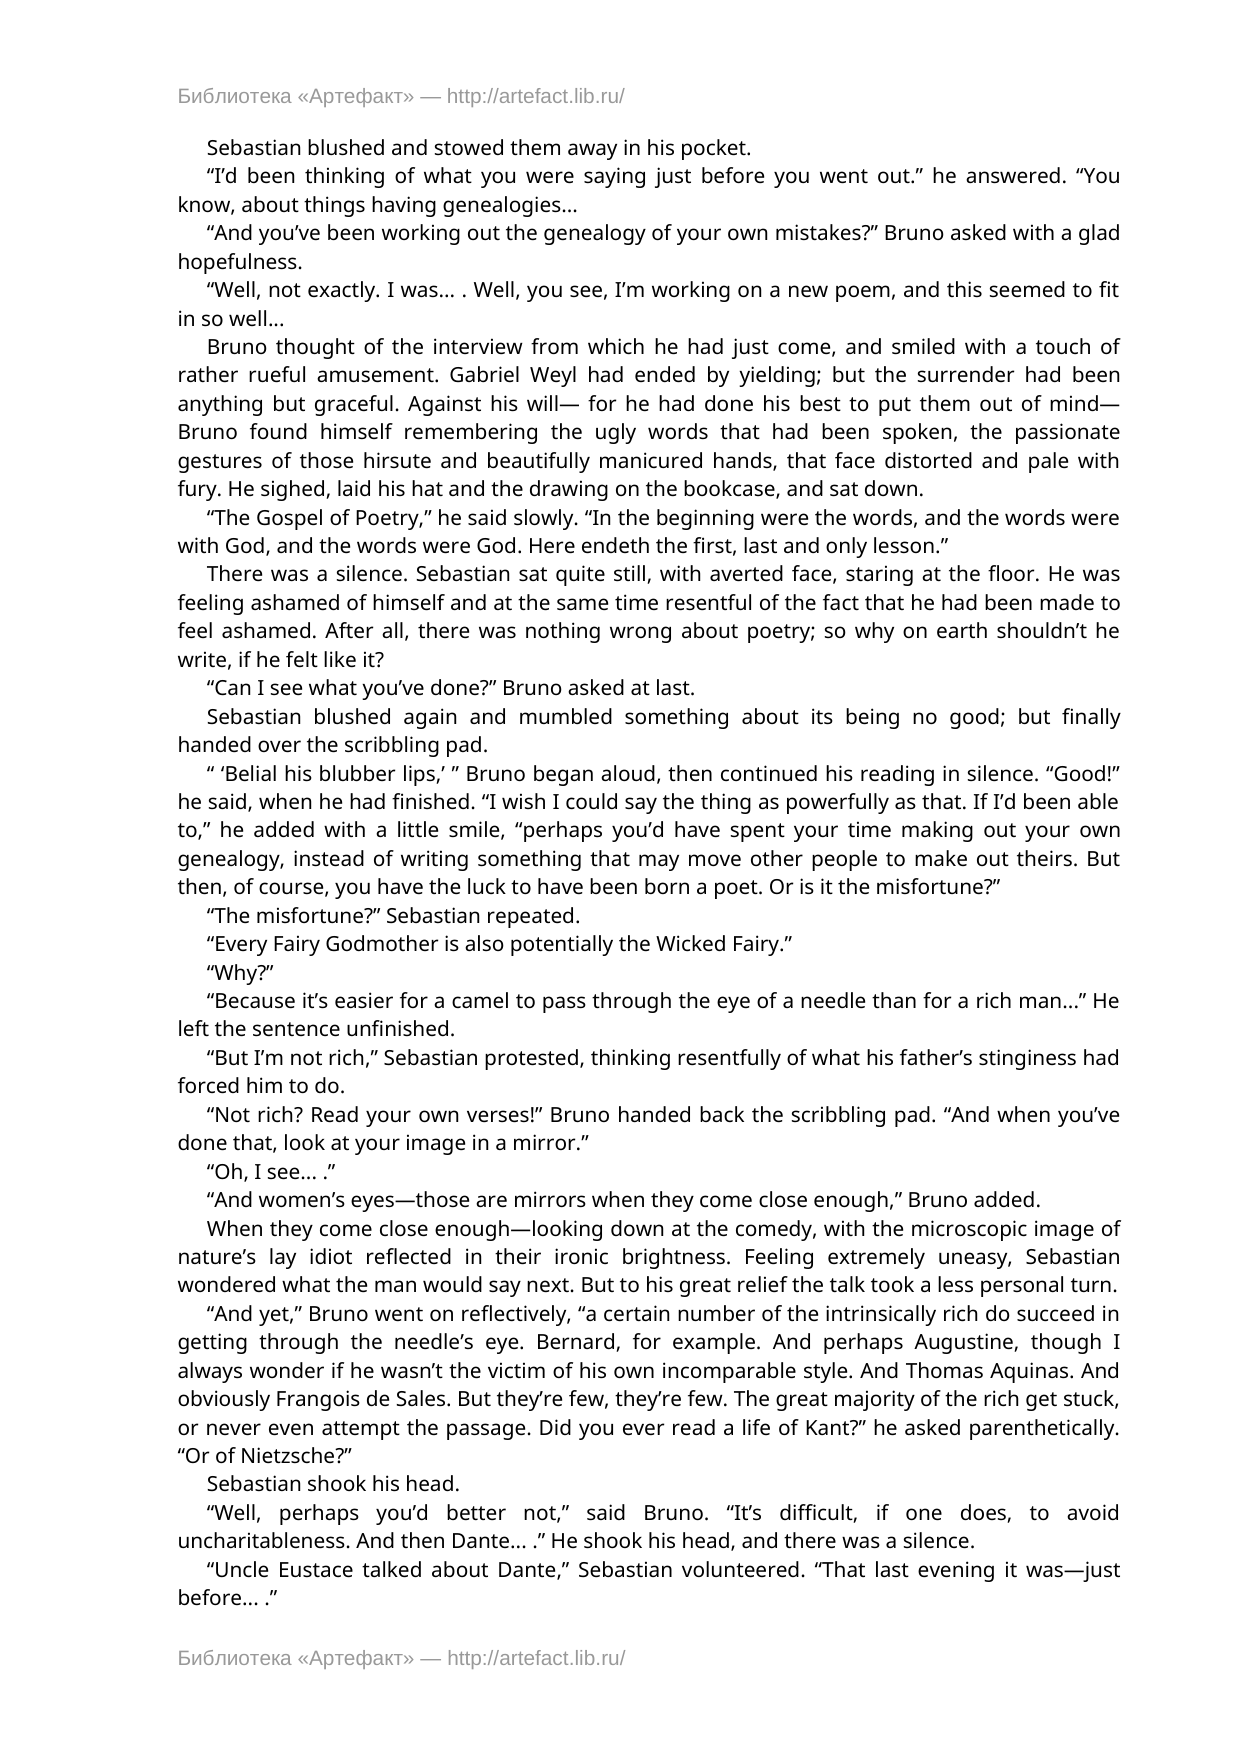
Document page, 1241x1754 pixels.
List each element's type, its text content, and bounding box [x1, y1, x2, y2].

text “And yet,” Bruno went on reflectively, “a certain number of the intrinsically rich do succeed in getting through the needle’s eye. Bernard, for example. And perhaps Augustine, though I always wonder if he wasn’t the victim of his own incomparable style. And Thomas Aquinas. And obviously Frangois de Sales. But they’re few, they’re few. The great majority of the rich get stuck, or never even attempt the passage. Did you ever read a life of Kant?” he asked parenthetically. “Or of Nietzsche?” [177, 1299, 1122, 1469]
text “The misfortune?” Sebastian repeated. [177, 901, 1122, 929]
text “Well, perhaps you’d better not,” said Bruno. “It’s difficult, if one does, to avoid uncharitableness. And then Dante... .” He shook his head, and there was a silence. [177, 1498, 1122, 1555]
text Sebastian shook his head. [177, 1469, 1122, 1498]
text “Well, not exactly. I was... . Well, you see, I’m working on a new poem, and this seemed to fit in so well... [177, 275, 1122, 332]
text “And women’s eyes—those are mirrors when they come close enough,” Bruno added. [177, 1185, 1122, 1214]
text “Because it’s easier for a camel to pass through the eye of a needle than for a rich man...” He left the sentence unfinished. [177, 986, 1122, 1043]
text “Can I see what you’ve done?” Bruno asked at last. [177, 673, 1122, 702]
text “Every Fairy Godmother is also potentially the Wicked Fairy.” [177, 929, 1122, 958]
text There was a silence. Sebastian sat quite still, with averted face, staring at the floor. He was feeling ashamed of himself and at the same time resentful of the fact that he had been made to feel ashamed. After all, there was nothing wrong about poetry; so why on earth shouldn’t he write, if he felt like it? [177, 559, 1122, 673]
text “The Gospel of Poetry,” he said slowly. “In the beginning were the words, and the words were with God, and the words were God. Here endeth the first, last and only lesson.” [177, 503, 1122, 559]
text Bruno thought of the interview from which he had just come, and smiled with a touch of rather rueful amusement. Gabriel Weyl had ended by yielding; but the surrender had been anything but graceful. Against his will— for he had done his best to put them out of mind—Bruno found himself remembering the ugly words that had been spoken, the passionate gestures of those hirsute and beautifully manicured hands, that face distorted and pale with fury. He sighed, laid his hat and the drawing on the bookcase, and sat down. [177, 332, 1122, 503]
text “Not rich? Read your own verses!” Bruno handed back the scribbling pad. “And when you’ve done that, look at your image in a mirror.” [177, 1100, 1122, 1157]
text “Oh, I see... .” [177, 1157, 1122, 1185]
text “Uncle Eustace talked about Dante,” Sebastian volunteered. “That last evening it was—just before... .” [177, 1555, 1122, 1612]
text “ ‘Belial his blubber lips,’ ” Bruno began aloud, then continued his reading in silence. “Good!” he said, when he had finished. “I wish I could say the thing as powerfully as that. If I’d been able to,” he added with a little smile, “perhaps you’d have spent your time making out your own genealogy, instead of writing something that may move other people to make out theirs. But then, of course, you have the luck to have been born a poet. Or is it the misfortune?” [177, 759, 1122, 901]
text “I’d been thinking of what you were saying just before you went out.” he answered. “You know, about things having genealogies... [177, 161, 1122, 218]
text “But I’m not rich,” Sebastian protested, thinking resentfully of what his father’s stinginess had forced him to do. [177, 1043, 1122, 1100]
text Sebastian blushed again and mumbled something about its being no good; but finally handed over the scribbling pad. [177, 702, 1122, 759]
text “Why?” [177, 958, 1122, 986]
text Sebastian blushed and stowed them away in his pocket. [177, 133, 1122, 161]
text “And you’ve been working out the genealogy of your own mistakes?” Bruno asked with a glad hopefulness. [177, 218, 1122, 275]
text When they come close enough—looking down at the comedy, with the microscopic image of nature’s lay idiot reflected in their ironic brightness. Feeling extremely uneasy, Sebastian wondered what the man would say next. But to his great relief the talk took a less personal turn. [177, 1214, 1122, 1299]
